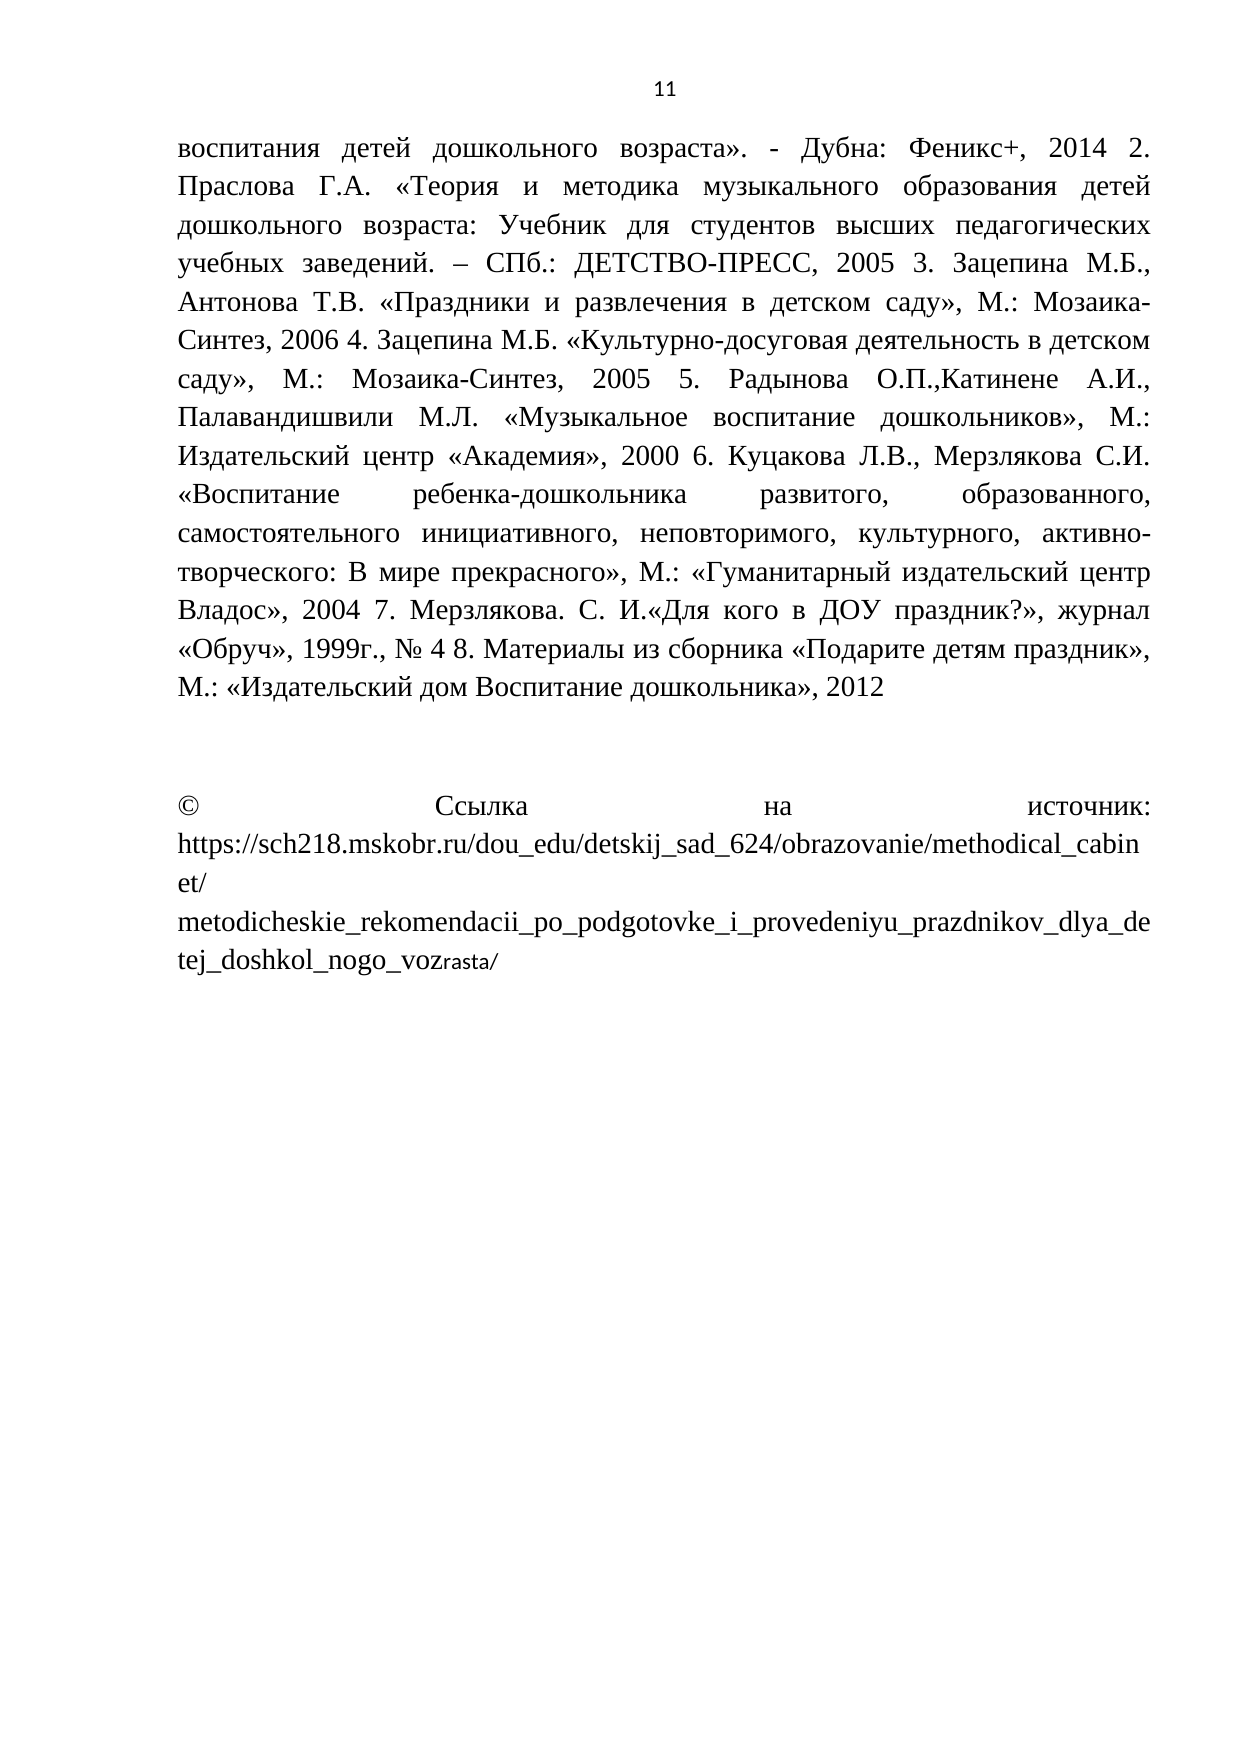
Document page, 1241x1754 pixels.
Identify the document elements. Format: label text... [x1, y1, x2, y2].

text © Ссылка на источник: https://sch218.mskobr.ru/dou_edu/detskij_sad_624/obrazovanie/methodical_cabinet/metodicheskie_rekomendacii_po_podgotovke_i_provedeniyu_prazdnikov_dlya_detej_doshkol_nogo_vozrasta/ [177, 788, 1152, 976]
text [177, 130, 1152, 703]
